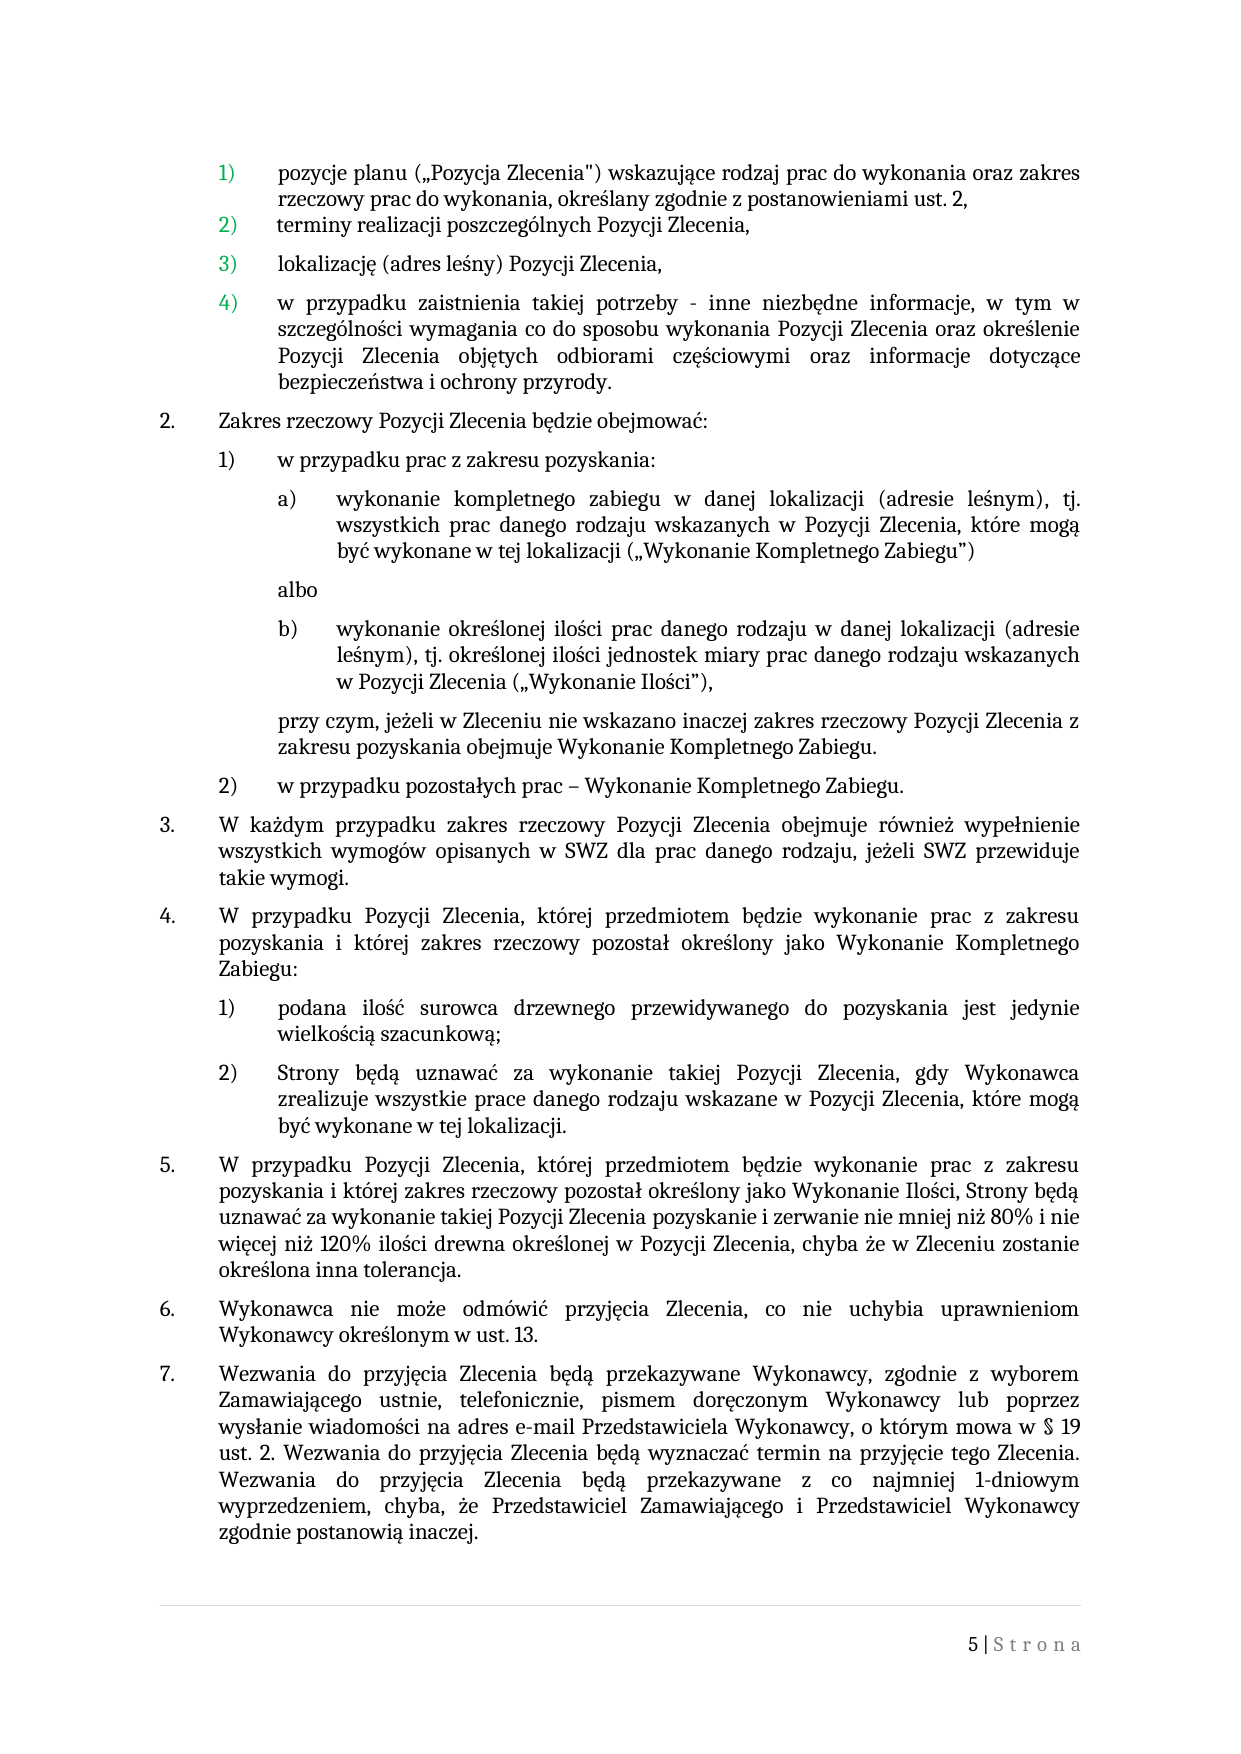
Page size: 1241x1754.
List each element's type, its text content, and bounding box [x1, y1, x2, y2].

list w przypadku prac z zakresu pozyskania: [218, 447, 1081, 473]
list pozycje planu („Pozycja Zlecenia") wskazujące rodzaj prac do wykonania oraz zakres rzeczowy prac do wykonania, określany zgodnie z postanowieniami ust. 2, [218, 159, 1081, 212]
list w przypadku zaistnienia takiej potrzeby - inne niezbędne informacje, w tym w szczególności wymagania co do sposobu wykonania Pozycji Zlecenia oraz określenie Pozycji Zlecenia objętych odbiorami częściowymi oraz informacje dotyczące bezpieczeństwa i ochrony przyrody. [218, 290, 1081, 395]
list W przypadku Pozycji Zlecenia, której przedmiotem będzie wykonanie prac z zakresu pozyskania i której zakres rzeczowy pozostał określony jako Wykonanie Ilości, Strony będą uznawać za wykonanie takiej Pozycji Zlecenia pozyskanie i zerwanie nie mniej niż 80% i nie więcej niż 120% ilości drewna określonej w Pozycji Zlecenia, chyba że w Zleceniu zostanie określona inna tolerancja. [159, 1151, 1081, 1283]
list W każdym przypadku zakres rzeczowy Pozycji Zlecenia obejmuje również wypełnienie wszystkich wymogów opisanych w SWZ dla prac danego rodzaju, jeżeli SWZ przewiduje takie wymogi. [159, 812, 1081, 891]
list Wezwania do przyjęcia Zlecenia będą przekazywane Wykonawcy, zgodnie z wyborem Zamawiającego ustnie, telefonicznie, pismem doręczonym Wykonawcy lub poprzez wysłanie wiadomości na adres e-mail Przedstawiciela Wykonawcy, o którym mowa w § 19 ust. 2. Wezwania do przyjęcia Zlecenia będą wyznaczać termin na przyjęcie tego Zlecenia. Wezwania do przyjęcia Zlecenia będą przekazywane z co najmniej 1-dniowym wyprzedzeniem, chyba, że Przedstawiciel Zamawiającego i Przedstawiciel Wykonawcy zgodnie postanowią inaczej. [159, 1361, 1081, 1545]
list Zakres rzeczowy Pozycji Zlecenia będzie obejmować: [159, 408, 1081, 434]
list Wykonawca nie może odmówić przyjęcia Zlecenia, co nie uchybia uprawnieniom Wykonawcy określonym w ust. 13. [159, 1296, 1081, 1348]
list lokalizację (adres leśny) Pozycji Zlecenia, [218, 251, 1081, 277]
list w przypadku pozostałych prac – Wykonanie Kompletnego Zabiegu. [218, 773, 1081, 799]
list wykonanie kompletnego zabiegu w danej lokalizacji (adresie leśnym), tj. wszystkich prac danego rodzaju wskazanych w Pozycji Zlecenia, które mogą być wykonane w tej lokalizacji („Wykonanie Kompletnego Zabiegu”) [278, 486, 1081, 564]
text albo [278, 577, 1081, 603]
list W przypadku Pozycji Zlecenia, której przedmiotem będzie wykonanie prac z zakresu pozyskania i której zakres rzeczowy pozostał określony jako Wykonanie Kompletnego Zabiegu: [159, 903, 1081, 982]
list podana ilość surowca drzewnego przewidywanego do pozyskania jest jedynie wielkością szacunkową; [218, 995, 1081, 1047]
list Strony będą uznawać za wykonanie takiej Pozycji Zlecenia, gdy Wykonawca zrealizuje wszystkie prace danego rodzaju wskazane w Pozycji Zlecenia, które mogą być wykonane w tej lokalizacji. [218, 1060, 1081, 1139]
list terminy realizacji poszczególnych Pozycji Zlecenia, [218, 212, 1081, 238]
text przy czym, jeżeli w Zleceniu nie wskazano inaczej zakres rzeczowy Pozycji Zlecenia z zakresu pozyskania obejmuje Wykonanie Kompletnego Zabiegu. [278, 707, 1081, 760]
list wykonanie określonej ilości prac danego rodzaju w danej lokalizacji (adresie leśnym), tj. określonej ilości jednostek miary prac danego rodzaju wskazanych w Pozycji Zlecenia („Wykonanie Ilości”), [278, 616, 1081, 695]
